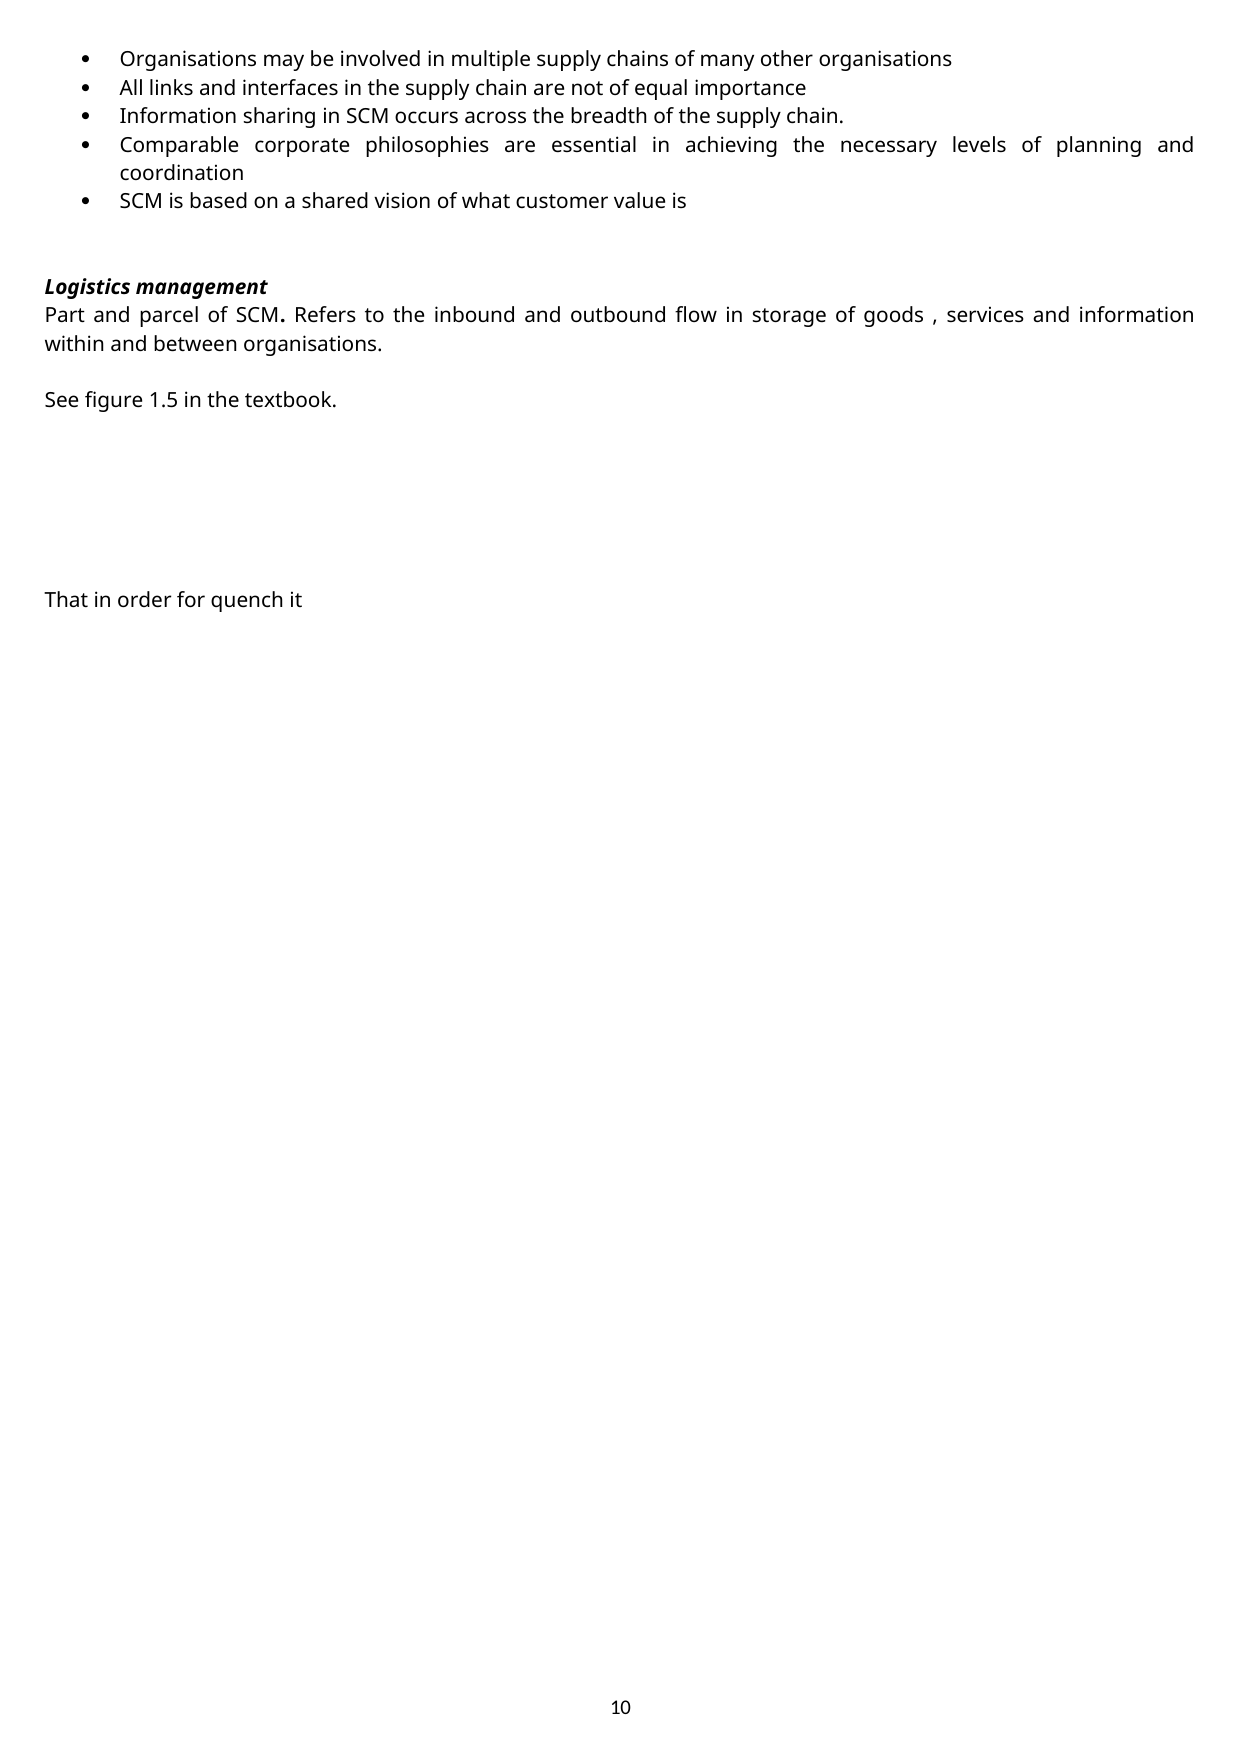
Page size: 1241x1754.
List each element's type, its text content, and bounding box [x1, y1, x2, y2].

text See figure 1.5 in the textbook. [44, 386, 1196, 414]
list Comparable corporate philosophies are essential in achieving the necessary levels of planning and coordination [82, 130, 1196, 187]
text Part and parcel of SCM. Refers to the inbound and outbound flow in storage of goods , services and information within and between organisations. [44, 300, 1196, 357]
list Information sharing in SCM occurs across the breadth of the supply chain. [82, 101, 1196, 130]
list SCM is based on a shared vision of what customer value is [82, 187, 1196, 215]
list All links and interfaces in the supply chain are not of equal importance [82, 73, 1196, 101]
list Organisations may be involved in multiple supply chains of many other organisations [82, 44, 1196, 73]
text Logistics management [44, 272, 1196, 300]
text That in order for quench it [44, 585, 1196, 613]
